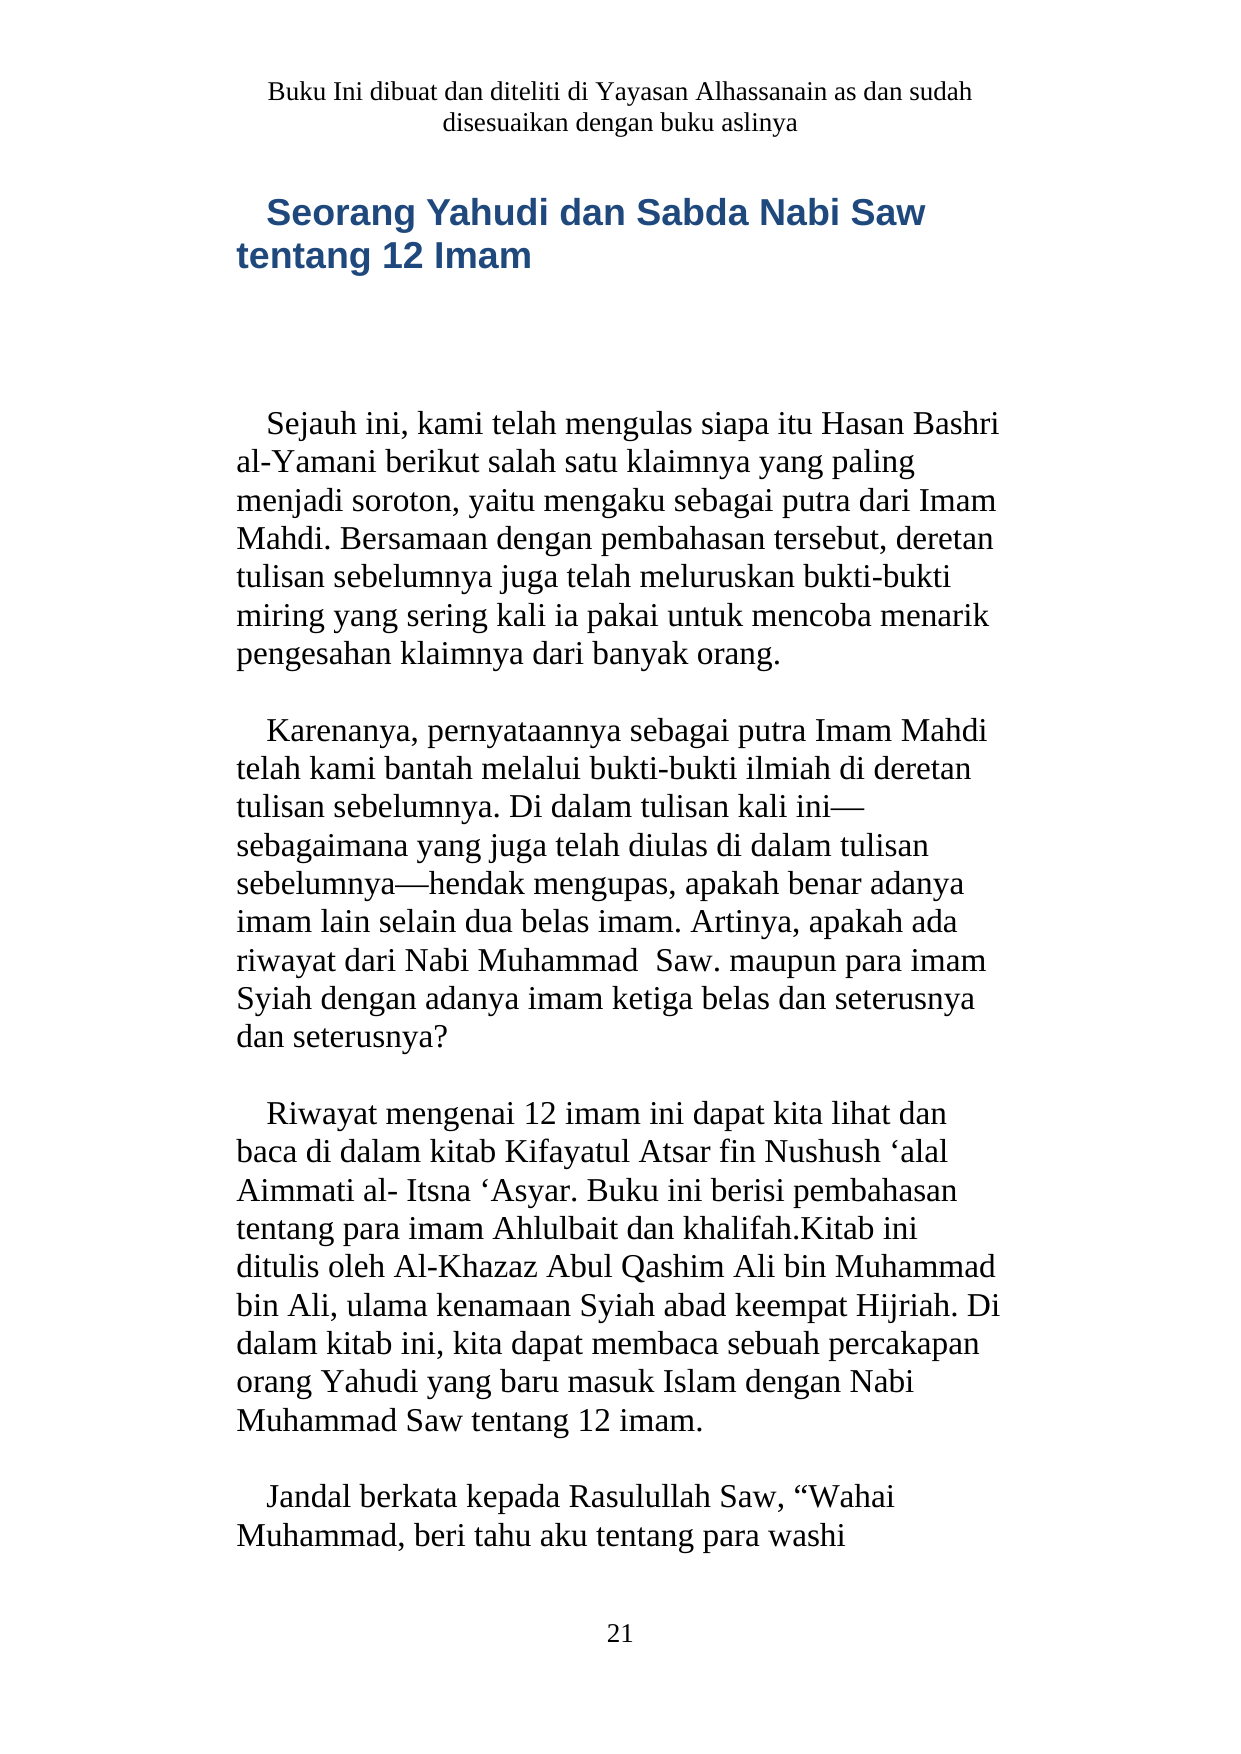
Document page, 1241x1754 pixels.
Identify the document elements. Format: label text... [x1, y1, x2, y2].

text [236, 1477, 1004, 1553]
text Karenanya, pernyataannya sebagai putra Imam Mahdi telah kami bantah melalui bukti-bukti ilmiah di deretan tulisan sebelumnya. Di dalam tulisan kali ini—sebagaimana yang juga telah diulas di dalam tulisan sebelumnya—hendak mengupas, apakah benar adanya imam lain selain dua belas imam. Artinya, apakah ada riwayat dari Nabi Muhammad Saw. maupun para imam Syiah dengan adanya imam ketiga belas dan seterusnya dan seterusnya? [236, 710, 1004, 1055]
text Sejauh ini, kami telah mengulas siapa itu Hasan Bashri al-Yamani berikut salah satu klaimnya yang paling menjadi soroton, yaitu mengaku sebagai putra dari Imam Mahdi. Bersamaan dengan pembahasan tersebut, deretan tulisan sebelumnya juga telah meluruskan bukti-bukti miring yang sering kali ia pakai untuk mencoba menarik pengesahan klaimnya dari banyak orang. [236, 403, 1004, 672]
text Riwayat mengenai 12 imam ini dapat kita lihat dan baca di dalam kitab Kifayatul Atsar fin Nushush ‘alal Aimmati al- Itsna ‘Asyar. Buku ini berisi pembahasan tentang para imam Ahlulbait dan khalifah.Kitab ini ditulis oleh Al-Khazaz Abul Qashim Ali bin Muhammad bin Ali, ulama kenamaan Syiah abad keempat Hijriah. Di dalam kitab ini, kita dapat membaca sebuah percakapan orang Yahudi yang baru masuk Islam dengan Nabi Muhammad Saw tentang 12 imam. [236, 1093, 1004, 1438]
subtitle Seorang Yahudi dan Sabda Nabi Saw tentang 12 Imam [236, 190, 1004, 276]
